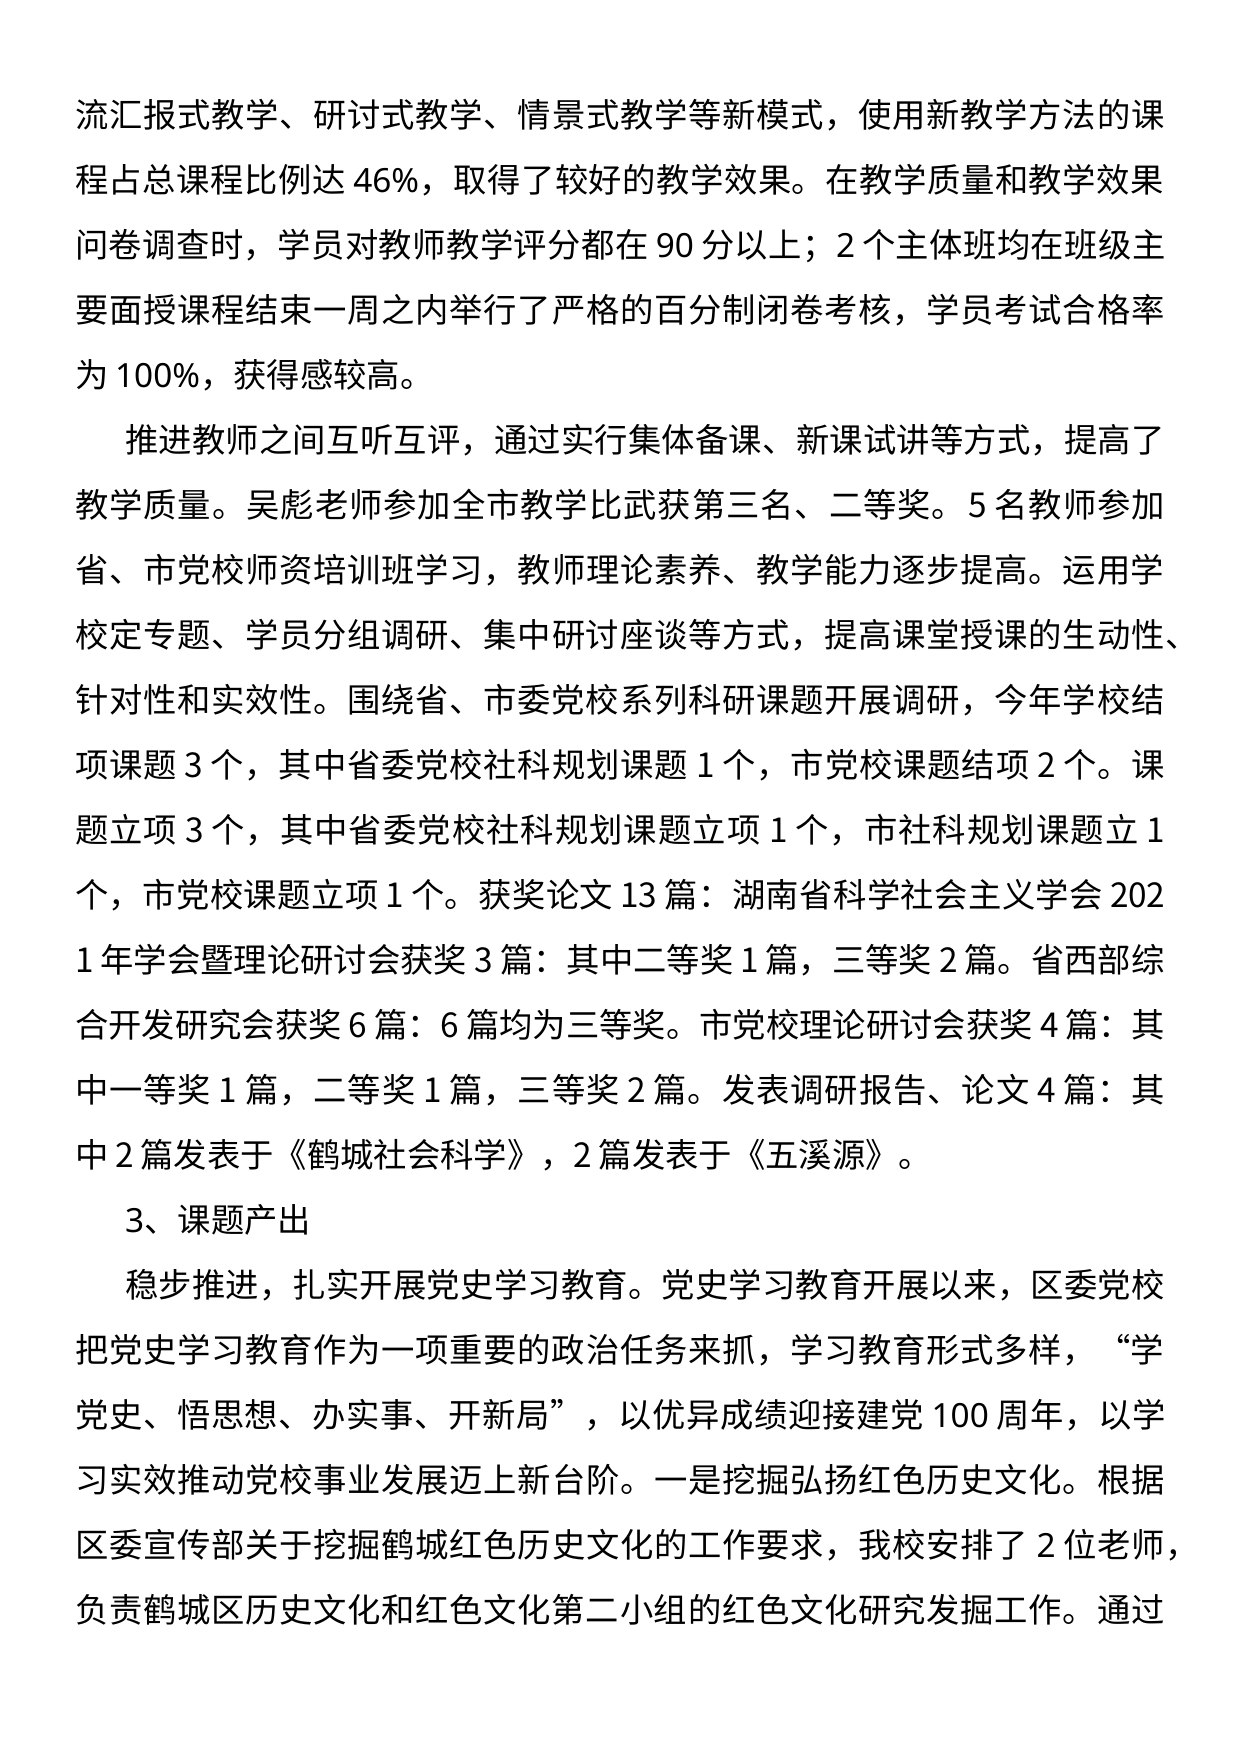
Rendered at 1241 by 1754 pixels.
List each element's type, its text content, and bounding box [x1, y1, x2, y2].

text 推进教师之间互听互评，通过实行集体备课、新课试讲等方式，提高了教学质量。吴彪老师参加全市教学比武获第三名、二等奖。5名教师参加省、市党校师资培训班学习，教师理论素养、教学能力逐步提高。运用学校定专题、学员分组调研、集中研讨座谈等方式，提高课堂授课的生动性、针对性和实效性。围绕省、市委党校系列科研课题开展调研，今年学校结项课题3个，其中省委党校社科规划课题1个，市党校课题结项2个。课题立项3个，其中省委党校社科规划课题立项1个，市社科规划课题立1个，市党校课题立项1个。获奖论文13篇：湖南省科学社会主义学会2021年学会暨理论研讨会获奖3篇：其中二等奖1篇，三等奖2篇。省西部综合开发研究会获奖6篇：6篇均为三等奖。市党校理论研讨会获奖4篇：其中一等奖1篇，二等奖1篇，三等奖2篇。发表调研报告、论文4篇：其中2篇发表于《鹤城社会科学》，2篇发表于《五溪源》。 [75, 406, 1165, 1186]
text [75, 81, 1165, 406]
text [75, 1251, 1165, 1641]
text 3、课题产出 [75, 1186, 1165, 1251]
